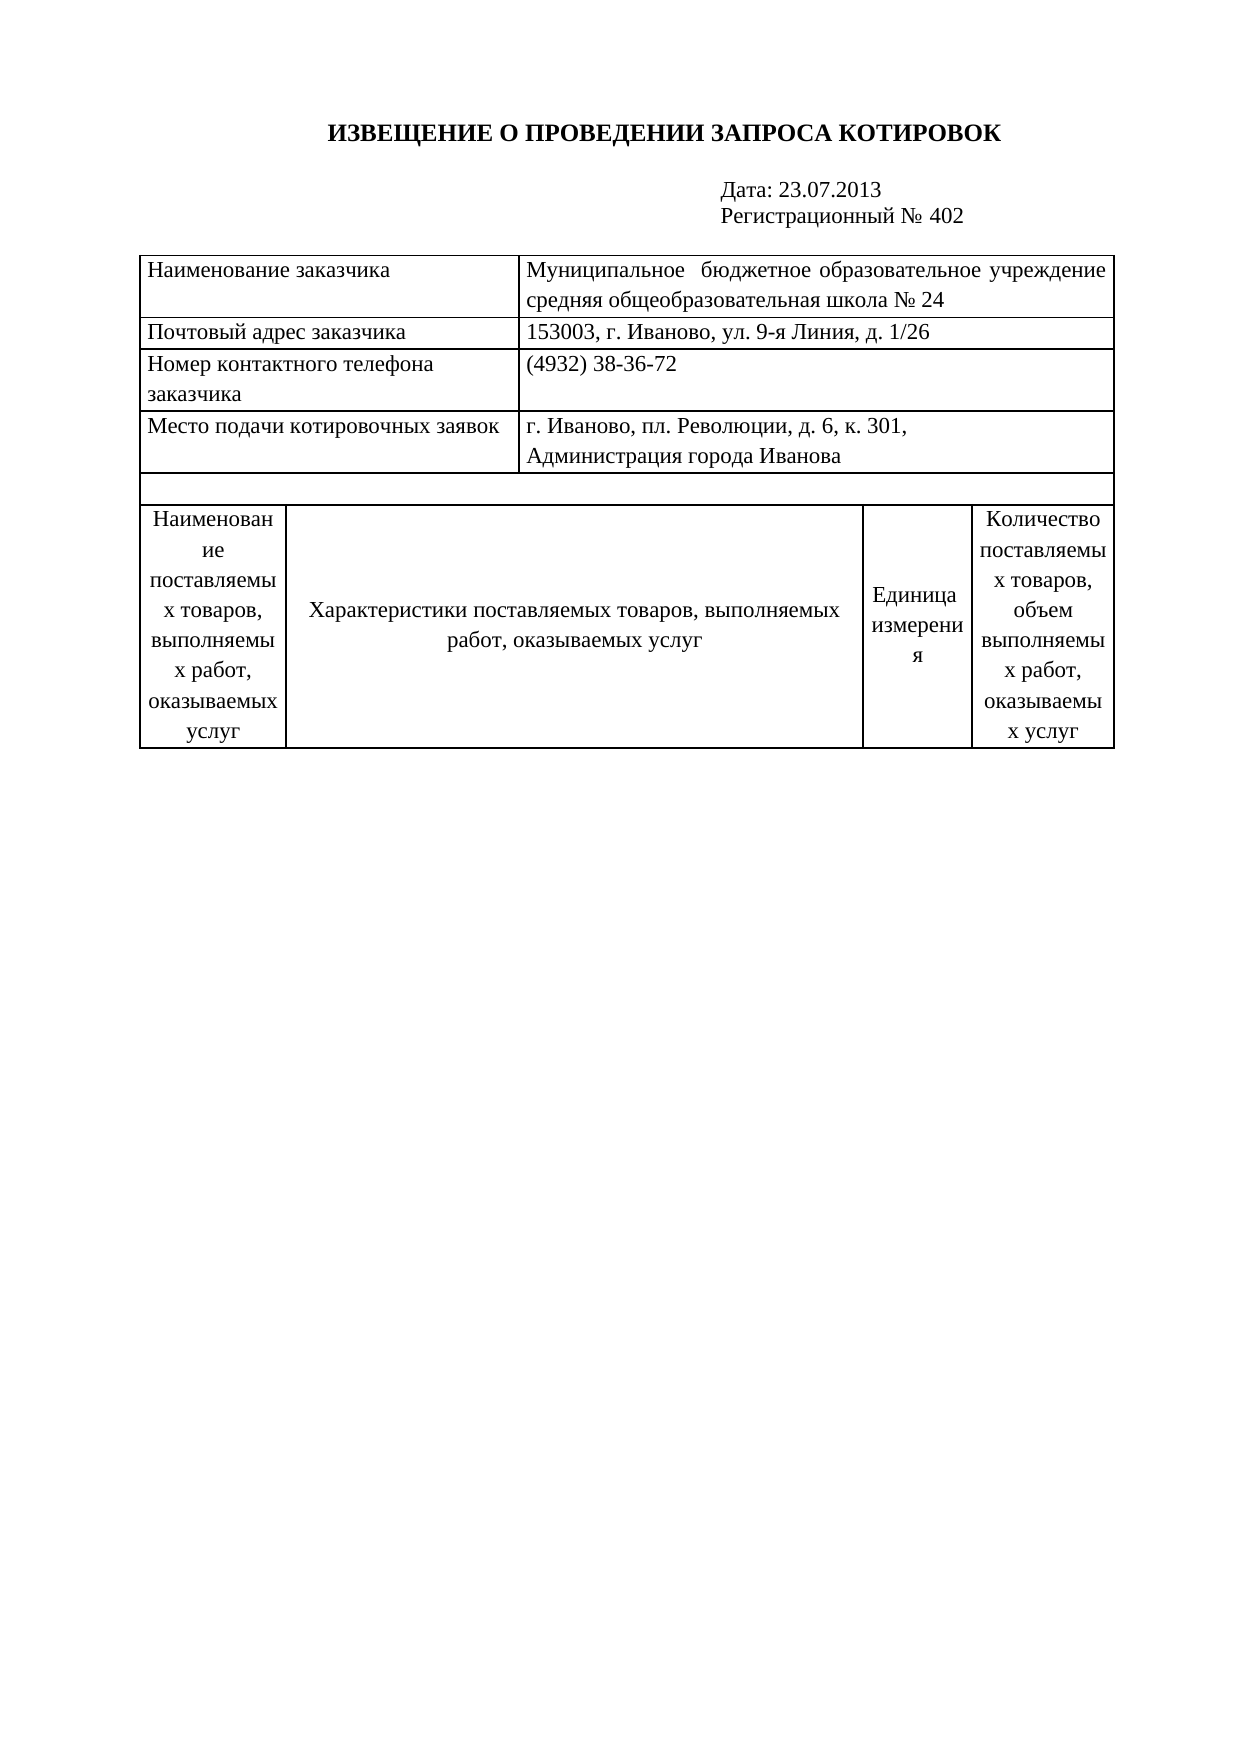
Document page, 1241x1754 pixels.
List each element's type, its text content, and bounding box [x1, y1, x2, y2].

table_cell Количество поставляемых товаров, объем выполняемых работ, оказываемых услуг [973, 506, 1113, 747]
table_cell Почтовый адрес заказчика [141, 318, 518, 348]
table_header Наименование заказчика [141, 256, 518, 316]
text Регистрационный № 402 [177, 202, 1152, 228]
table_cell Место подачи котировочных заявок [141, 412, 518, 472]
text ИЗВЕЩЕНИЕ О ПРОВЕДЕНИИ ЗАПРОСА КОТИРОВОК [177, 118, 1152, 147]
table_header Муниципальное бюджетное образовательное учреждение средняя общеобразовательная школа № 24 [520, 256, 1113, 316]
table_cell (4932) 38-36-72 [520, 350, 1113, 410]
table_cell 153003, г. Иваново, ул. 9-я Линия, д. 1/26 [520, 318, 1113, 348]
table_cell Номер контактного телефона заказчика [141, 350, 518, 410]
table_cell Наименование поставляемых товаров, выполняемых работ, оказываемых услуг [141, 506, 285, 747]
table_cell г. Иваново, пл. Революции, д. 6, к. 301, Администрация города Иванова [520, 412, 1113, 472]
table_cell [141, 474, 1113, 504]
table_cell Единица измерения [864, 506, 971, 747]
table_cell Характеристики поставляемых товаров, выполняемых работ, оказываемых услуг [287, 506, 862, 747]
text Дата: 23.07.2013 [177, 176, 1152, 202]
